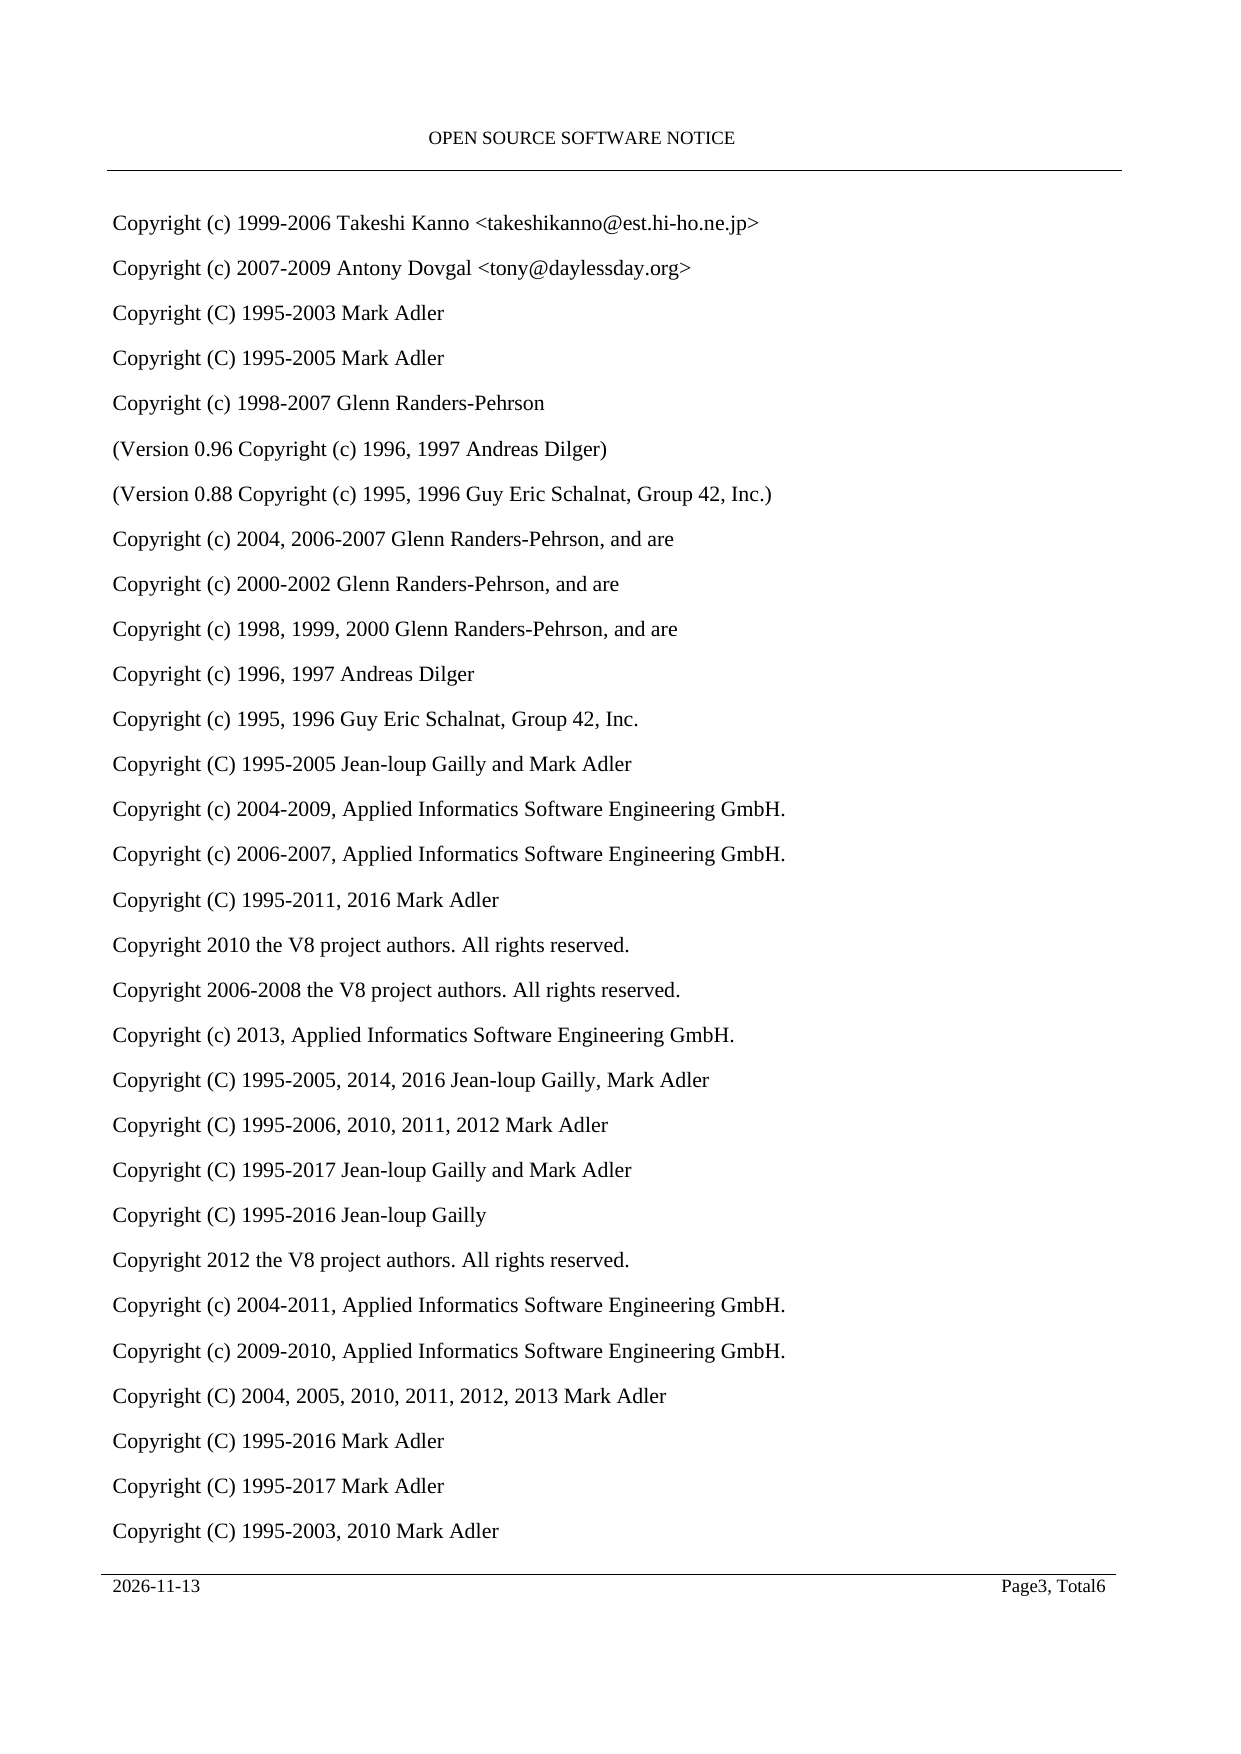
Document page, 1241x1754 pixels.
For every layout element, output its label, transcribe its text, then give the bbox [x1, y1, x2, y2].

text Copyright (c) 2004, 2006-2007 Glenn Randers-Pehrson, and are [112, 522, 1128, 554]
text Copyright (C) 2004, 2005, 2010, 2011, 2012, 2013 Mark Adler [112, 1379, 1128, 1412]
text Copyright (c) 2009-2010, Applied Informatics Software Engineering GmbH. [112, 1334, 1128, 1366]
text Copyright (C) 1995-2005 Jean-loup Gailly and Mark Adler [112, 748, 1128, 780]
text Copyright (c) 1999-2006 Takeshi Kanno <takeshikanno@est.hi-ho.ne.jp> [112, 206, 1128, 239]
text Copyright (c) 1998, 1999, 2000 Glenn Randers-Pehrson, and are [112, 612, 1128, 645]
text Copyright (C) 1995-2003, 2010 Mark Adler [112, 1514, 1128, 1547]
text Copyright (C) 1995-2003 Mark Adler [112, 297, 1128, 329]
text Copyright (c) 1998-2007 Glenn Randers-Pehrson [112, 387, 1128, 419]
text Copyright (C) 1995-2005 Mark Adler [112, 342, 1128, 374]
text (Version 0.88 Copyright (c) 1995, 1996 Guy Eric Schalnat, Group 42, Inc.) [112, 477, 1128, 509]
text Copyright (c) 2013, Applied Informatics Software Engineering GmbH. [112, 1018, 1128, 1051]
text Copyright (C) 1995-2011, 2016 Mark Adler [112, 883, 1128, 915]
text Copyright (C) 1995-2006, 2010, 2011, 2012 Mark Adler [112, 1108, 1128, 1141]
text Copyright (c) 1995, 1996 Guy Eric Schalnat, Group 42, Inc. [112, 702, 1128, 735]
text Copyright (c) 2004-2009, Applied Informatics Software Engineering GmbH. [112, 793, 1128, 825]
text Copyright (c) 2007-2009 Antony Dovgal <tony@daylessday.org> [112, 251, 1128, 284]
text Copyright (c) 1996, 1997 Andreas Dilger [112, 657, 1128, 690]
text Copyright (C) 1995-2017 Mark Adler [112, 1469, 1128, 1502]
text Copyright 2012 the V8 project authors. All rights reserved. [112, 1244, 1128, 1276]
text Copyright (c) 2004-2011, Applied Informatics Software Engineering GmbH. [112, 1289, 1128, 1321]
text Copyright (C) 1995-2017 Jean-loup Gailly and Mark Adler [112, 1153, 1128, 1186]
text Copyright (C) 1995-2016 Mark Adler [112, 1424, 1128, 1457]
text Copyright (c) 2006-2007, Applied Informatics Software Engineering GmbH. [112, 838, 1128, 870]
text Copyright 2006-2008 the V8 project authors. All rights reserved. [112, 973, 1128, 1006]
text Copyright (c) 2000-2002 Glenn Randers-Pehrson, and are [112, 567, 1128, 600]
text Copyright (C) 1995-2016 Jean-loup Gailly [112, 1199, 1128, 1231]
text Copyright (C) 1995-2005, 2014, 2016 Jean-loup Gailly, Mark Adler [112, 1063, 1128, 1096]
text (Version 0.96 Copyright (c) 1996, 1997 Andreas Dilger) [112, 432, 1128, 464]
text Copyright 2010 the V8 project authors. All rights reserved. [112, 928, 1128, 961]
